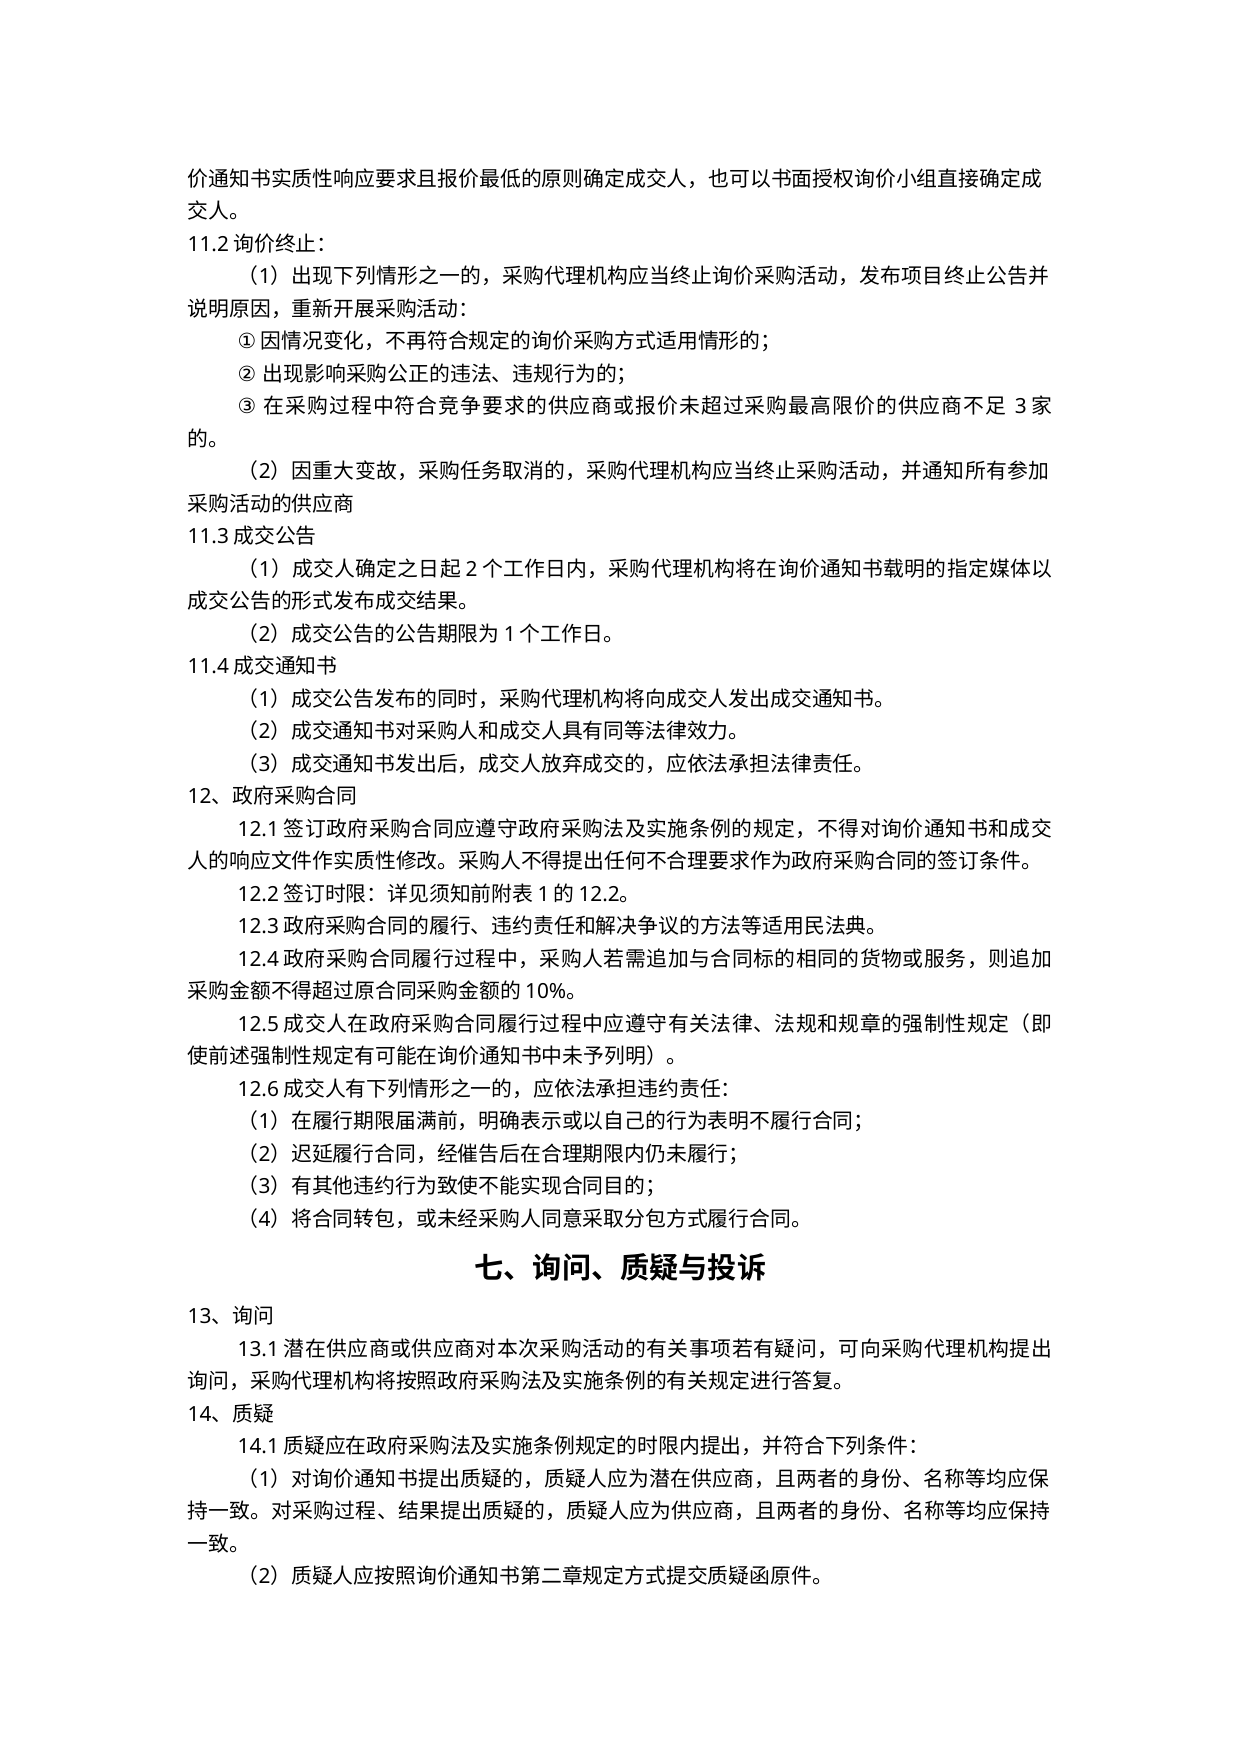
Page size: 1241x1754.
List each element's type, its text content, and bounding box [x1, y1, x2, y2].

text （1）成交公告发布的同时，采购代理机构将向成交人发出成交通知书。 [187, 682, 1053, 714]
text 七、询问、质疑与投诉 [187, 1234, 1053, 1299]
text 11.3成交公告 [187, 519, 1053, 552]
text 12.5成交人在政府采购合同履行过程中应遵守有关法律、法规和规章的强制性规定（即使前述强制性规定有可能在询价通知书中未予列明）。 [187, 1007, 1053, 1072]
text （1）对询价通知书提出质疑的，质疑人应为潜在供应商，且两者的身份、名称等均应保持一致。对采购过程、结果提出质疑的，质疑人应为供应商，且两者的身份、名称等均应保持一致。 [187, 1462, 1053, 1559]
text （2）质疑人应按照询价通知书第二章规定方式提交质疑函原件。 [187, 1559, 1053, 1592]
text （2）成交公告的公告期限为1个工作日。 [187, 617, 1053, 649]
text 12.1签订政府采购合同应遵守政府采购法及实施条例的规定，不得对询价通知书和成交人的响应文件作实质性修改。采购人不得提出任何不合理要求作为政府采购合同的签订条件。 [187, 812, 1053, 877]
text 13.1潜在供应商或供应商对本次采购活动的有关事项若有疑问，可向采购代理机构提出询问，采购代理机构将按照政府采购法及实施条例的有关规定进行答复。 [187, 1332, 1053, 1397]
text 14.1质疑应在政府采购法及实施条例规定的时限内提出，并符合下列条件： [187, 1429, 1053, 1462]
text （2）因重大变故，采购任务取消的，采购代理机构应当终止采购活动，并通知所有参加采购活动的供应商 [187, 454, 1053, 519]
text 12.6成交人有下列情形之一的，应依法承担违约责任： [187, 1072, 1053, 1104]
text 11.4成交通知书 [187, 649, 1053, 682]
text （3）成交通知书发出后，成交人放弃成交的，应依法承担法律责任。 [187, 747, 1053, 779]
text ①因情况变化，不再符合规定的询价采购方式适用情形的； [187, 324, 1053, 357]
text （1）在履行期限届满前，明确表示或以自己的行为表明不履行合同； [187, 1104, 1053, 1137]
text （1）成交人确定之日起2个工作日内，采购代理机构将在询价通知书载明的指定媒体以成交公告的形式发布成交结果。 [187, 552, 1053, 617]
text ②出现影响采购公正的违法、违规行为的； [187, 357, 1053, 389]
text （4）将合同转包，或未经采购人同意采取分包方式履行合同。 [187, 1202, 1053, 1234]
text 12、政府采购合同 [187, 779, 1053, 812]
text 13、询问 [187, 1299, 1053, 1332]
text 11.2询价终止： [187, 227, 1053, 259]
text 12.3政府采购合同的履行、违约责任和解决争议的方法等适用民法典。 [187, 909, 1053, 942]
text （2）成交通知书对采购人和成交人具有同等法律效力。 [187, 714, 1053, 747]
text （1）出现下列情形之一的，采购代理机构应当终止询价采购活动，发布项目终止公告并说明原因，重新开展采购活动： [187, 259, 1053, 324]
text （3）有其他违约行为致使不能实现合同目的； [187, 1169, 1053, 1202]
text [187, 162, 1053, 227]
text 14、质疑 [187, 1397, 1053, 1429]
text ③在采购过程中符合竞争要求的供应商或报价未超过采购最高限价的供应商不足3家的。 [187, 389, 1053, 454]
text 12.4政府采购合同履行过程中，采购人若需追加与合同标的相同的货物或服务，则追加采购金额不得超过原合同采购金额的10%。 [187, 942, 1053, 1007]
text （2）迟延履行合同，经催告后在合理期限内仍未履行； [187, 1137, 1053, 1169]
text 12.2签订时限：详见须知前附表1的12.2。 [187, 877, 1053, 909]
